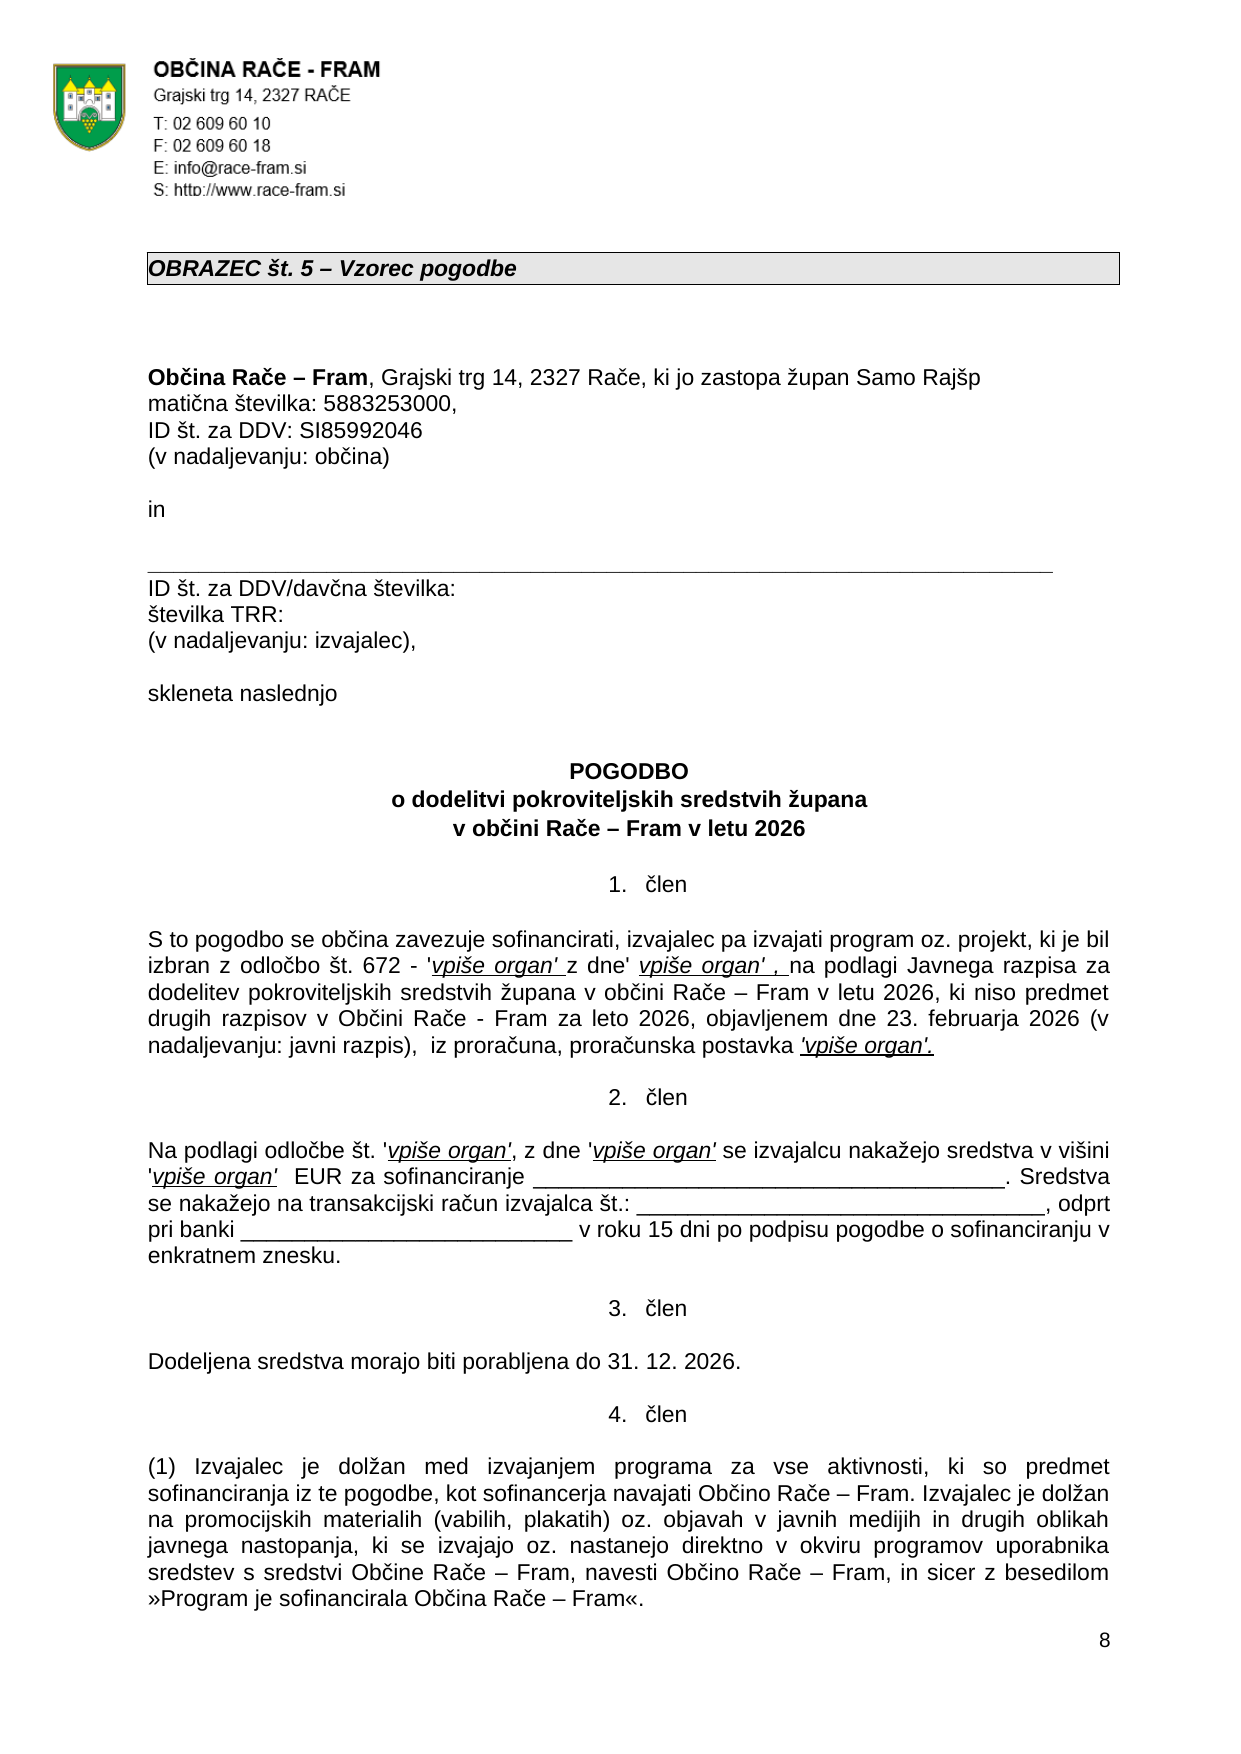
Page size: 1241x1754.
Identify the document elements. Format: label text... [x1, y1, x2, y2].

text številka TRR: [148, 601, 1110, 627]
text ID št. za DDV: SI85992046 [148, 417, 1110, 443]
list člen [185, 1295, 1110, 1321]
text in [148, 496, 1110, 522]
text (1) Izvajalec je dolžan med izvajanjem programa za vse aktivnosti, ki so predmet sofinanciranja iz te pogodbe, kot sofinancerja navajati Občino Rače – Fram. Izvajalec je dolžan na promocijskih materialih (vabilih, plakatih) oz. objavah v javnih medijih in drugih oblikah javnega nastopanja, ki se izvajajo oz. nastanejo direktno v okviru programov uporabnika sredstev s sredstvi Občine Rače – Fram, navesti Občino Rače – Fram, in sicer z besedilom »Program je sofinancirala Občina Rače – Fram«. [148, 1453, 1110, 1611]
text OBRAZEC št. 5 – Vzorec pogodbe [148, 253, 1119, 284]
text Dodeljena sredstva morajo biti porabljena do 31. 12. 2026. [148, 1348, 1110, 1374]
text _______________________________________________________________________ [148, 548, 1110, 575]
text Občina Rače – Fram, Grajski trg 14, 2327 Rače, ki jo zastopa župan Samo Rajšp [148, 364, 1110, 390]
text skleneta naslednjo [148, 680, 1110, 707]
picture [50, 57, 394, 195]
text S to pogodbo se občina zavezuje sofinancirati, izvajalec pa izvajati program oz. projekt, ki je bil izbran z odločbo št. 672 - 'vpiše organ' z dne' vpiše organ' , na podlagi Javnega razpisa za dodelitev pokroviteljskih sredstvih župana v občini Rače – Fram v letu 2026, ki niso predmet drugih razpisov v Občini Rače - Fram za leto 2026, objavljenem dne 23. februarja 2026 (v nadaljevanju: javni razpis), iz proračuna, proračunska postavka 'vpiše organ'. [148, 926, 1110, 1058]
text ID št. za DDV/davčna številka: [148, 575, 1110, 601]
text (v nadaljevanju: občina) [148, 443, 1110, 469]
list člen [185, 1084, 1110, 1111]
text v občini Rače – Fram v letu 2026 [148, 814, 1110, 841]
text Na podlagi odločbe št. 'vpiše organ', z dne 'vpiše organ' se izvajalcu nakažejo sredstva v višini 'vpiše organ' EUR za sofinanciranje _____________________________________. Sredstva se nakažejo na transakcijski račun izvajalca št.: ________________________________, odprt pri banki __________________________ v roku 15 dni po podpisu pogodbe o sofinanciranju v enkratnem znesku. [148, 1137, 1110, 1269]
list člen [185, 1401, 1110, 1427]
text matična številka: 5883253000, [148, 390, 1110, 417]
text POGODBO [148, 758, 1110, 784]
text o dodelitvi pokroviteljskih sredstvih župana [148, 786, 1110, 812]
list člen [185, 871, 1110, 898]
text (v nadaljevanju: izvajalec), [148, 627, 1110, 654]
